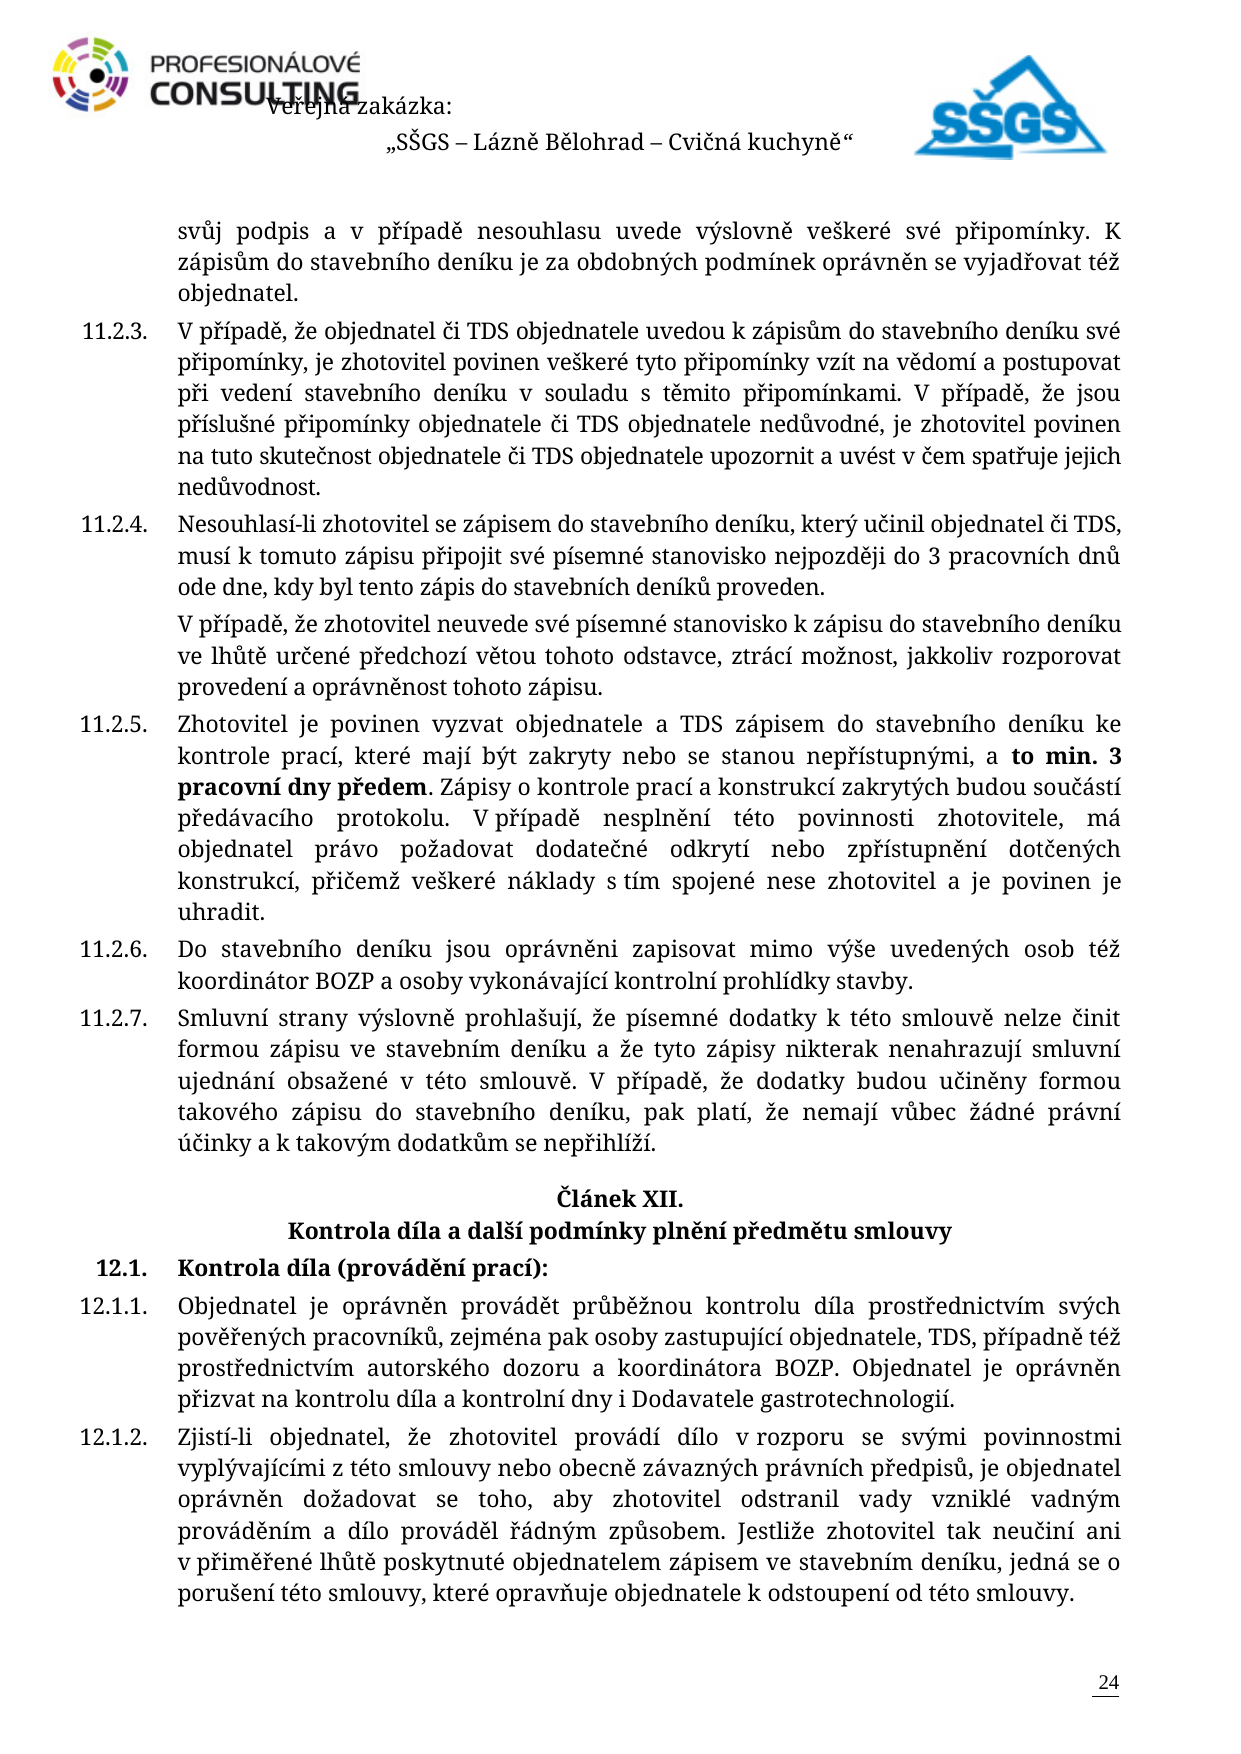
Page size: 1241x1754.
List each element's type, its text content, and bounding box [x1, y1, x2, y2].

list V případě, že objednatel či TDS objednatele uvedou k zápisům do stavebního deníku své připomínky, je zhotovitel povinen veškeré tyto připomínky vzít na vědomí a postupovat při vedení stavebního deníku v souladu s těmito připomínkami. V případě, že jsou příslušné připomínky objednatele či TDS objednatele nedůvodné, je zhotovitel povinen na tuto skutečnost objednatele či TDS objednatele upozornit a uvést v čem spatřuje jejich nedůvodnost. [148, 315, 1122, 502]
list V případě, že zhotovitel neuvede své písemné stanovisko k zápisu do stavebního deníku ve lhůtě určené předchozí větou tohoto odstavce, ztrácí možnost, jakkoliv rozporovat provedení a oprávněnost tohoto zápisu. [177, 608, 1122, 702]
list Kontrola díla (provádění prací): [148, 1252, 1122, 1283]
list Nesouhlasí-li zhotovitel se zápisem do stavebního deníku, který učinil objednatel či TDS, musí k tomuto zápisu připojit své písemné stanovisko nejpozději do 3 pracovních dnů ode dne, kdy byl tento zápis do stavebních deníků proveden. [148, 508, 1122, 602]
picture [47, 31, 366, 118]
text Kontrola díla a další podmínky plnění předmětu smlouvy [118, 1215, 1122, 1246]
text Článek XII. [118, 1183, 1122, 1215]
picture [360, 104, 366, 113]
list Zhotovitel je povinen vyzvat objednatele a TDS zápisem do stavebního deníku ke kontrole prací, které mají být zakryty nebo se stanou nepřístupnými, a to min. 3 pracovní dny předem. Zápisy o kontrole prací a konstrukcí zakrytých budou součástí předávacího protokolu. V případě nesplnění této povinnosti zhotovitele, má objednatel právo požadovat dodatečné odkrytí nebo zpřístupnění dotčených konstrukcí, přičemž veškeré náklady s tím spojené nese zhotovitel a je povinen je uhradit. [148, 708, 1122, 927]
picture [913, 55, 1110, 160]
list Do stavebního deníku jsou oprávněni zapisovat mimo výše uvedených osob též koordinátor BOZP a osoby vykonávající kontrolní prohlídky stavby. [148, 933, 1122, 996]
list Zjistí-li objednatel, že zhotovitel provádí dílo v rozporu se svými povinnostmi vyplývajícími z této smlouvy nebo obecně závazných právních předpisů, je objednatel oprávněn dožadovat se toho, aby zhotovitel odstranil vady vzniklé vadným prováděním a dílo prováděl řádným způsobem. Jestliže zhotovitel tak neučiní ani v přiměřené lhůtě poskytnuté objednatelem zápisem ve stavebním deníku, jedná se o porušení této smlouvy, které opravňuje objednatele k odstoupení od této smlouvy. [148, 1421, 1122, 1608]
list Smluvní strany výslovně prohlašují, že písemné dodatky k této smlouvě nelze činit formou zápisu ve stavebním deníku a že tyto zápisy nikterak nenahrazují smluvní ujednání obsažené v této smlouvě. V případě, že dodatky budou učiněny formou takového zápisu do stavebního deníku, pak platí, že nemají vůbec žádné právní účinky a k takovým dodatkům se nepřihlíží. [148, 1002, 1122, 1158]
list Objednatel je oprávněn provádět průběžnou kontrolu díla prostřednictvím svých pověřených pracovníků, zejména pak osoby zastupující objednatele, TDS, případně též prostřednictvím autorského dozoru a koordinátora BOZP. Objednatel je oprávněn přizvat na kontrolu díla a kontrolní dny i Dodavatele gastrotechnologií. [148, 1290, 1122, 1415]
